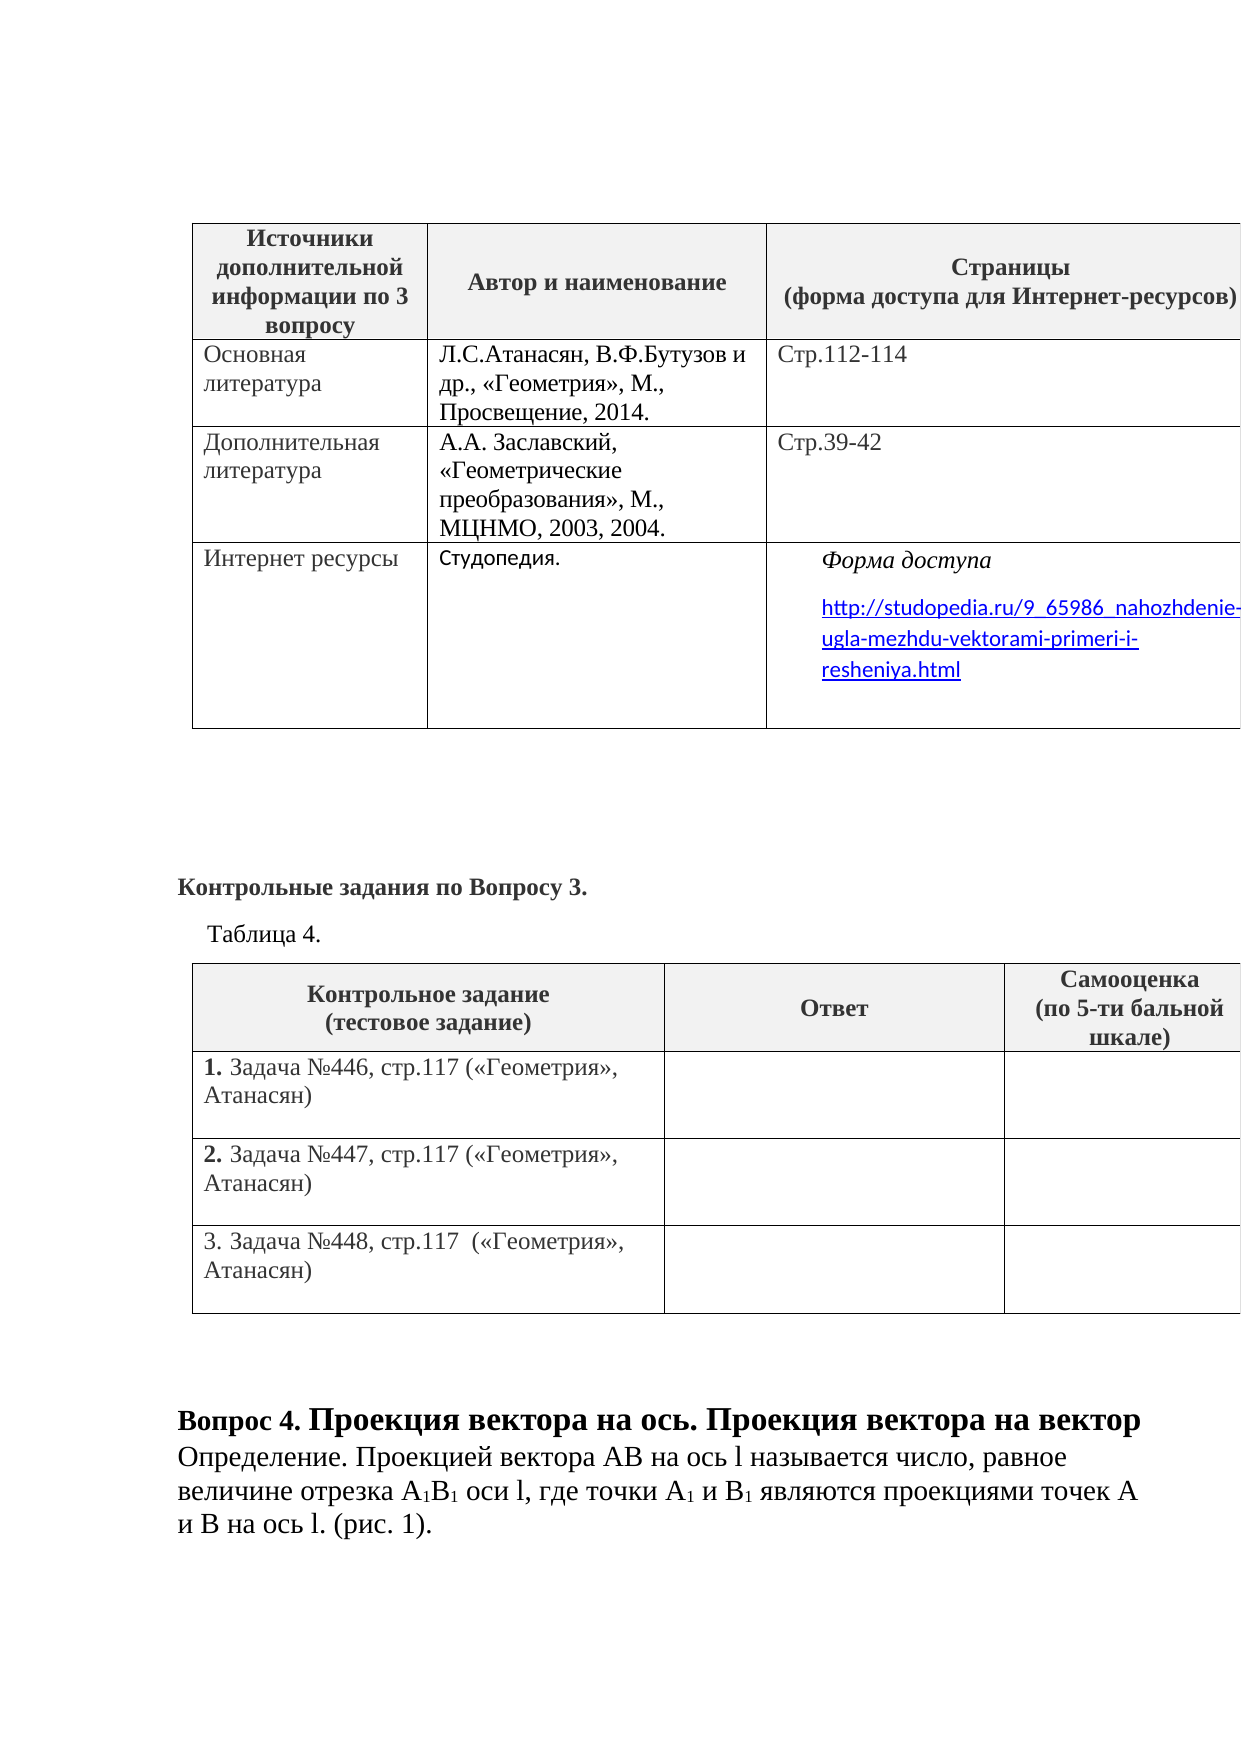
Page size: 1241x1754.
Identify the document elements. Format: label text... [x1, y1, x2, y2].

table_cell Л.С.Атанасян, В.Ф.Бутузов и др., «Геометрия», М., Просвещение, 2014. [428, 340, 766, 426]
table_cell [665, 1139, 1004, 1225]
table_header Ответ [665, 964, 1004, 1051]
table_cell Задача №446, стр.117 («Геометрия», Атанасян) [193, 1052, 664, 1138]
text Таблица 4. [177, 916, 1152, 948]
table_cell Форма доступа http://studopedia.ru/9_65986_nahozhdenie-ugla-mezhdu-vektorami-primeri-i-resheniya.html [767, 543, 1240, 728]
table_cell [1005, 1052, 1240, 1138]
table_header Автор и наименование [428, 224, 766, 338]
table_header Контрольное задание (тестовое задание) [193, 964, 664, 1051]
table_cell [665, 1052, 1004, 1138]
table_cell Основная литература [193, 340, 427, 426]
table_header Страницы (форма доступа для Интернет-ресурсов) [767, 224, 1240, 338]
table_cell [1005, 1226, 1240, 1312]
table_cell Стр.112-114 [767, 340, 1240, 426]
table_cell [665, 1226, 1004, 1312]
text Определение. Проекцией вектора AB на ось l называется число, равное величине отрезка A1B1 оси l, где точки A1 и B1 являются проекциями точек A и B на ось l. (рис. 1). [177, 1439, 1152, 1540]
table_cell Студопедия. [428, 543, 766, 728]
table_cell Дополнительная литература [193, 427, 427, 542]
table_cell А.А. Заславский, «Геометрические преобразования», М., МЦНМО, 2003, 2004. [428, 427, 766, 542]
subtitle Вопрос 4. Проекция вектора на ось. Проекция вектора на вектор [177, 1399, 1152, 1437]
table_cell Интернет ресурсы [193, 543, 427, 728]
table_cell Задача №447, стр.117 («Геометрия», Атанасян) [193, 1139, 664, 1225]
table_cell [1005, 1139, 1240, 1225]
table_header Источники дополнительной информации по 3 вопросу [193, 224, 427, 338]
table_cell Задача №448, стр.117 («Геометрия», Атанасян) [193, 1226, 664, 1312]
text Контрольные задания по Вопросу 3. [177, 869, 1152, 901]
table_header Самооценка (по 5-ти бальной шкале) [1005, 964, 1240, 1051]
table_cell Стр.39-42 [767, 427, 1240, 542]
